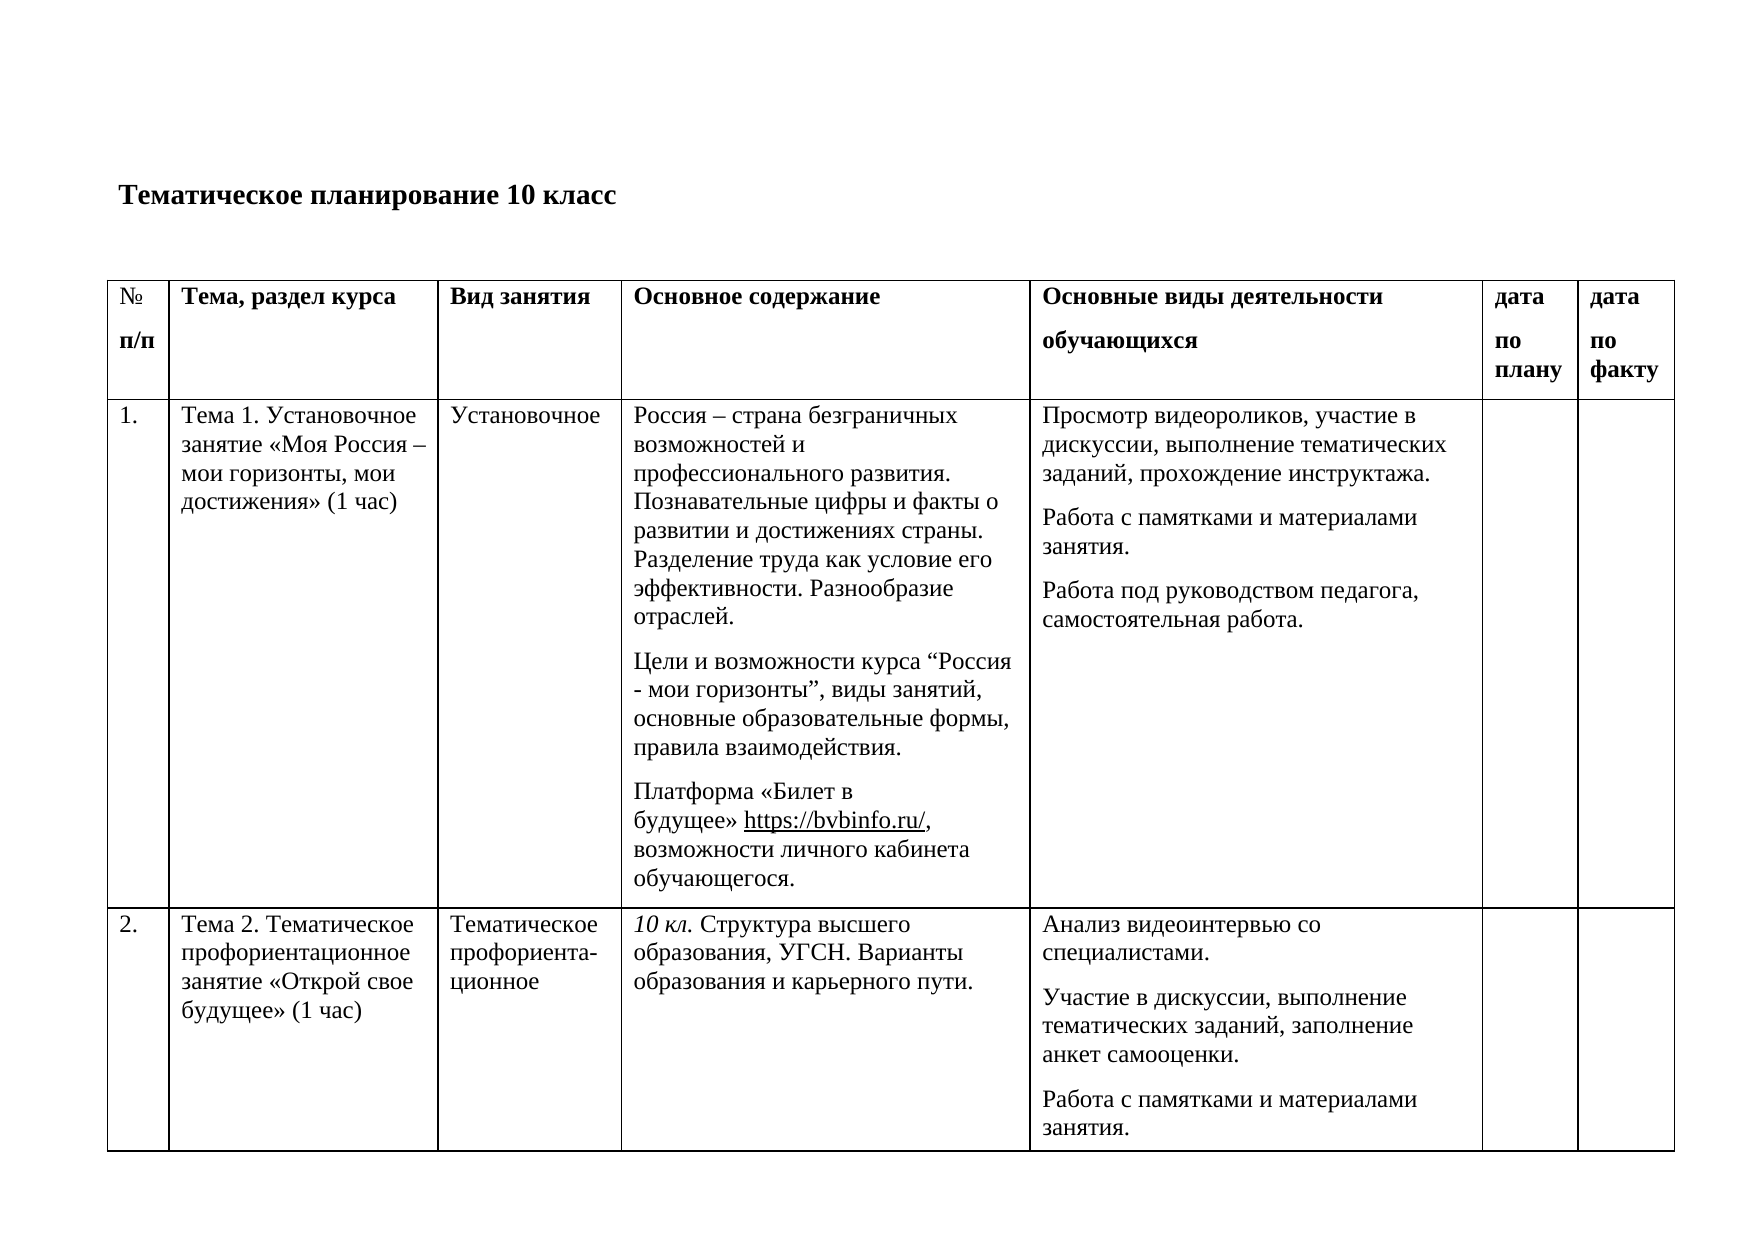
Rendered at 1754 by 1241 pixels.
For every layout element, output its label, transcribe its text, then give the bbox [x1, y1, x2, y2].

table_cell Установочное [439, 400, 621, 907]
table_header дата по плану [1483, 281, 1577, 399]
table_cell [1483, 400, 1577, 907]
table_header Тема, раздел курса [170, 281, 437, 399]
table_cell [622, 909, 1029, 1150]
table_cell Тема 1. Установочное занятие «Моя Россия – мои горизонты, мои достижения» (1 час) [170, 400, 437, 907]
table_header Основные виды деятельности обучающихся [1031, 281, 1482, 399]
table_cell [1579, 400, 1674, 907]
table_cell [1031, 909, 1482, 1150]
table_cell 2. [108, 909, 168, 1150]
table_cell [170, 909, 437, 1150]
table_cell [1483, 909, 1577, 1150]
table_cell [1579, 909, 1674, 1150]
table_cell 1. [108, 400, 168, 907]
table_header Вид занятия [439, 281, 621, 399]
table_header дата по факту [1579, 281, 1674, 399]
text Тематическое планирование 10 класс [118, 177, 1636, 211]
table_cell Россия – страна безграничных возможностей и профессионального развития. Познавательные цифры и факты о развитии и достижениях страны. Разделение труда как условие его эффективности. Разнообразие отраслей. Цели и возможности курса “Россия - мои горизонты”, виды занятий, основные образовательные формы, правила взаимодействия. Платформа «Билет в будущее» https://bvbinfo.ru/, возможности личного кабинета обучающегося. [622, 400, 1029, 907]
table_header Основное содержание [622, 281, 1029, 399]
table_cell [439, 909, 621, 1150]
table_header № п/п [108, 281, 168, 399]
